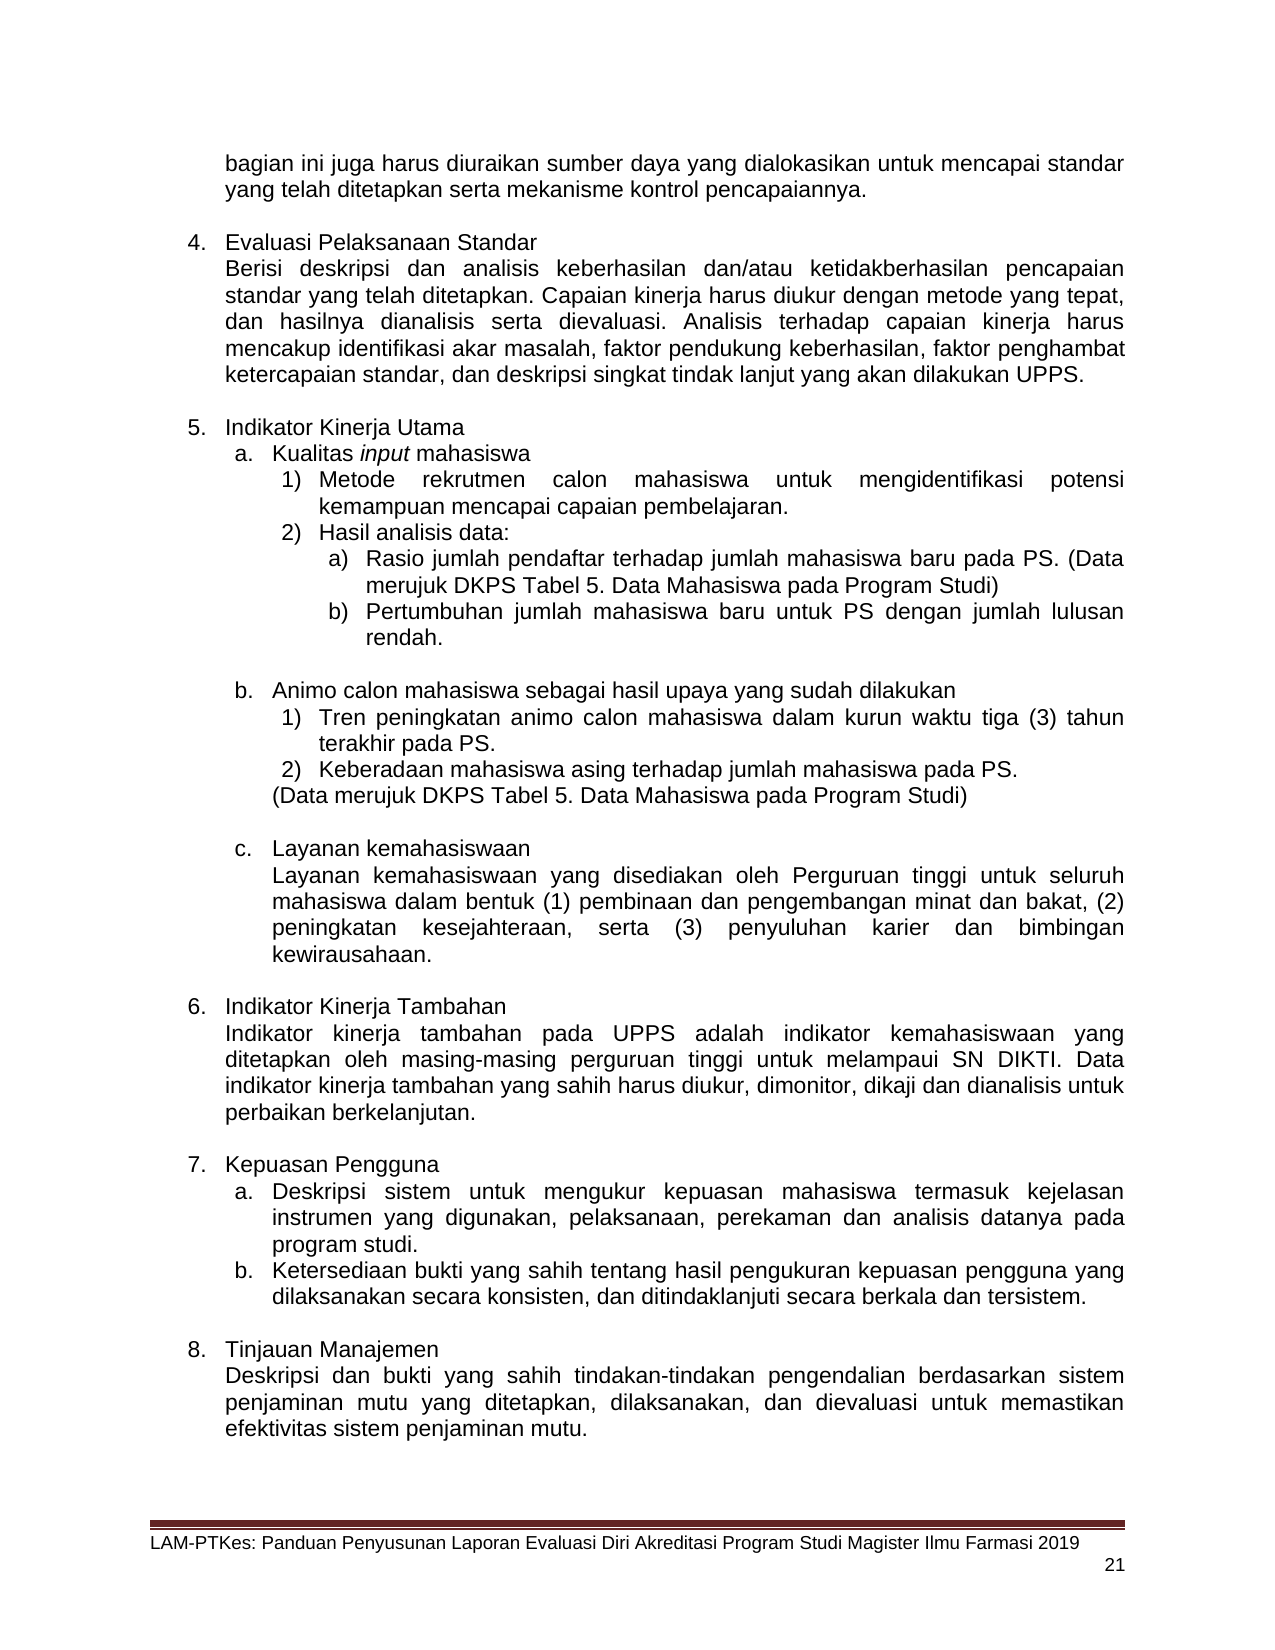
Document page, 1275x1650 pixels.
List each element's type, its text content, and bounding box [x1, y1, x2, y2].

list Keberadaan mahasiswa asing terhadap jumlah mahasiswa pada PS. [281, 756, 1125, 782]
list Deskripsi sistem untuk mengukur kepuasan mahasiswa termasuk kejelasan instrumen yang digunakan, pelaksanaan, perekaman dan analisis datanya pada program studi. [234, 1178, 1125, 1257]
list Pertumbuhan jumlah mahasiswa baru untuk PS dengan jumlah lulusan rendah. [328, 598, 1125, 651]
list Kualitas input mahasiswa [234, 440, 1125, 466]
list Hasil analisis data: [281, 519, 1125, 545]
text Deskripsi dan bukti yang sahih tindakan-tindakan pengendalian berdasarkan sistem penjaminan mutu yang ditetapkan, dilaksanakan, dan dievaluasi untuk memastikan efektivitas sistem penjaminan mutu. [225, 1362, 1125, 1441]
text Indikator kinerja tambahan pada UPPS adalah indikator kemahasiswaan yang ditetapkan oleh masing-masing perguruan tinggi untuk melampaui SN DIKTI. Data indikator kinerja tambahan yang sahih harus diukur, dimonitor, dikaji dan dianalisis untuk perbaikan berkelanjutan. [225, 1020, 1125, 1125]
list Metode rekrutmen calon mahasiswa untuk mengidentifikasi potensi kemampuan mencapai capaian pembelajaran. [281, 466, 1125, 519]
text Layanan kemahasiswaan yang disediakan oleh Perguruan tinggi untuk seluruh mahasiswa dalam bentuk (1) pembinaan dan pengembangan minat dan bakat, (2) peningkatan kesejahteraan, serta (3) penyuluhan karier dan bimbingan kewirausahaan. [272, 862, 1125, 967]
list Indikator Kinerja Utama [187, 413, 1125, 440]
list Layanan kemahasiswaan [234, 835, 1125, 862]
list Evaluasi Pelaksanaan Standar [187, 229, 1125, 255]
list Tinjauan Manajemen [187, 1336, 1125, 1362]
list Ketersediaan bukti yang sahih tentang hasil pengukuran kepuasan pengguna yang dilaksanakan secara konsisten, dan ditindaklanjuti secara berkala dan tersistem. [234, 1257, 1125, 1309]
text (Data merujuk DKPS Tabel 5. Data Mahasiswa pada Program Studi) [272, 782, 1125, 809]
list Rasio jumlah pendaftar terhadap jumlah mahasiswa baru pada PS. (Data merujuk DKPS Tabel 5. Data Mahasiswa pada Program Studi) [328, 545, 1125, 598]
list Kepuasan Pengguna [187, 1151, 1125, 1178]
list Indikator Kinerja Tambahan [187, 993, 1125, 1020]
list Animo calon mahasiswa sebagai hasil upaya yang sudah dilakukan [234, 677, 1125, 703]
list Tren peningkatan animo calon mahasiswa dalam kurun waktu tiga (3) tahun terakhir pada PS. [281, 703, 1125, 756]
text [225, 150, 1125, 203]
text Berisi deskripsi dan analisis keberhasilan dan/atau ketidakberhasilan pencapaian standar yang telah ditetapkan. Capaian kinerja harus diukur dengan metode yang tepat, dan hasilnya dianalisis serta dievaluasi. Analisis terhadap capaian kinerja harus mencakup identifikasi akar masalah, faktor pendukung keberhasilan, faktor penghambat ketercapaian standar, dan deskripsi singkat tindak lanjut yang akan dilakukan UPPS. [225, 255, 1125, 387]
